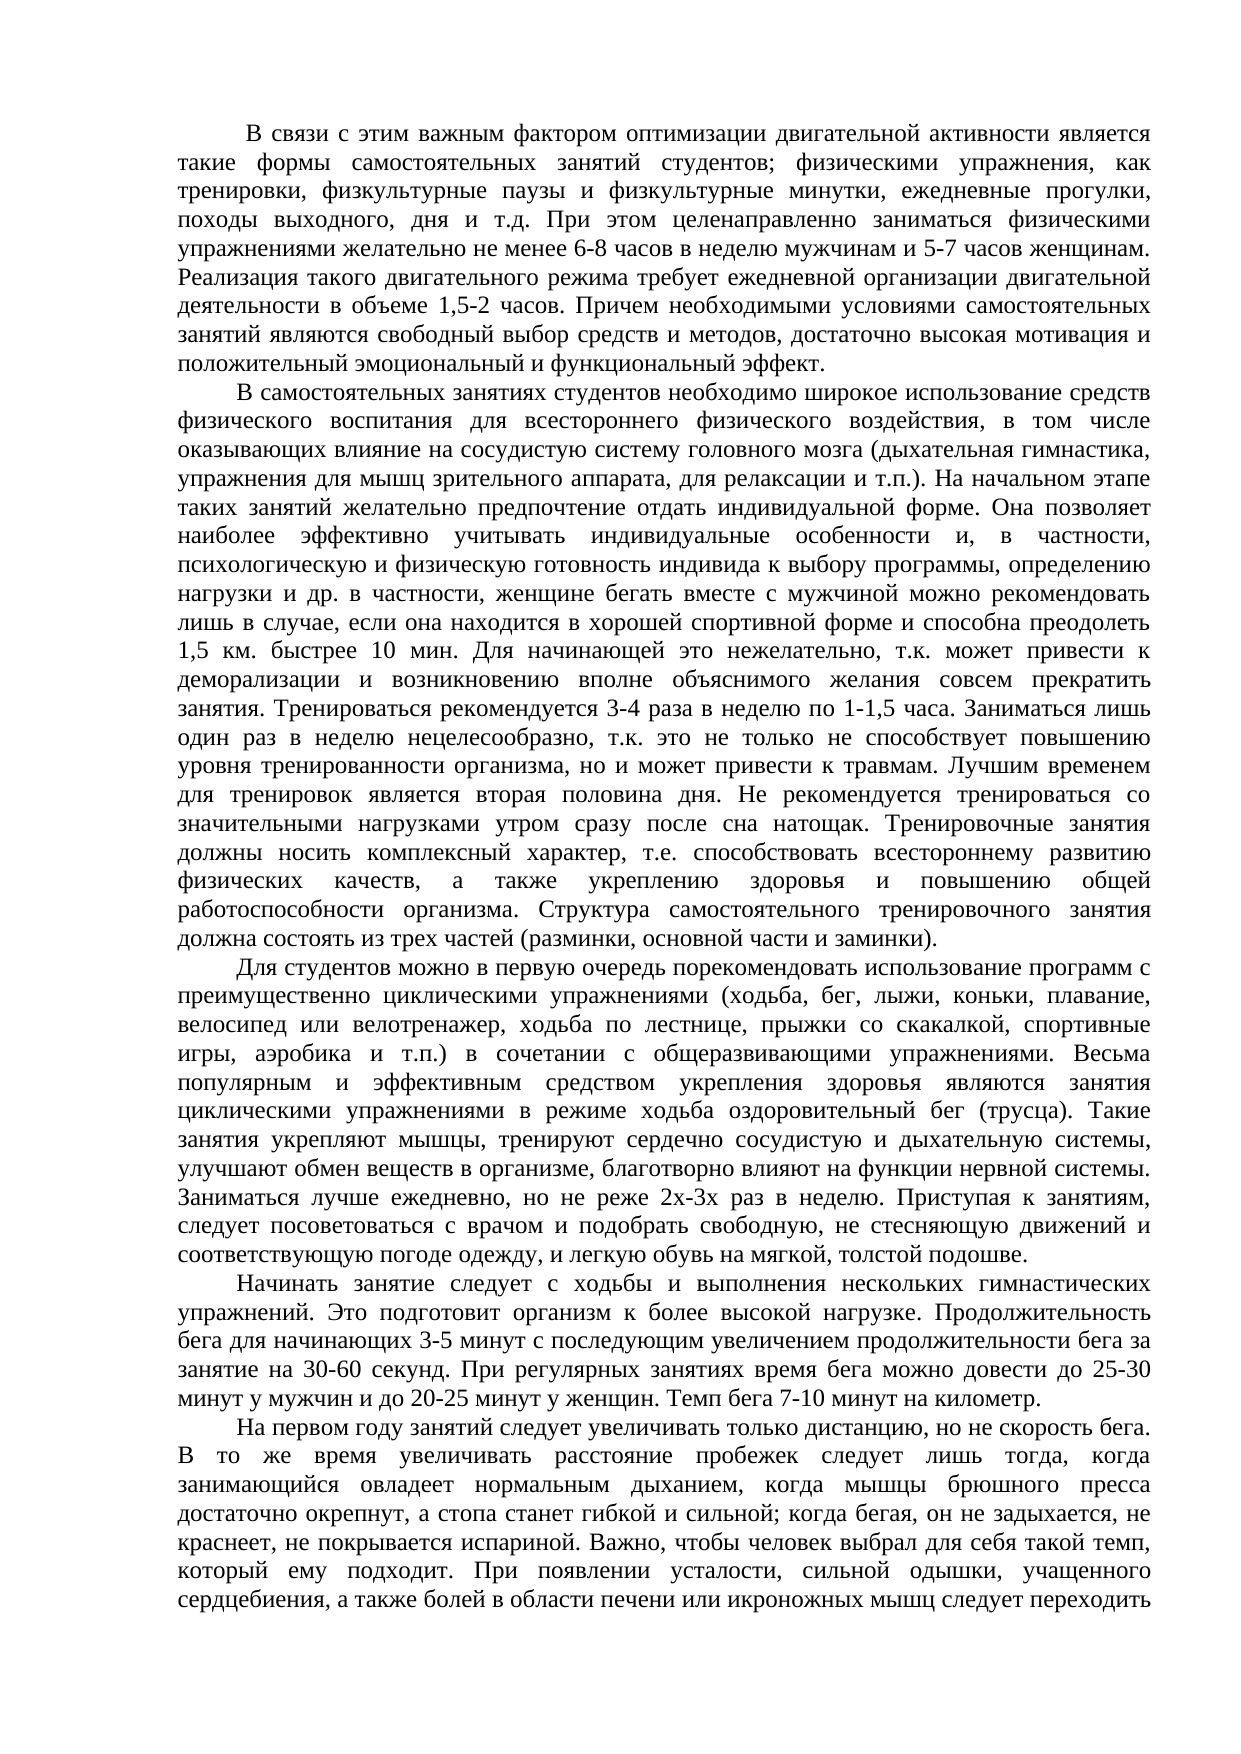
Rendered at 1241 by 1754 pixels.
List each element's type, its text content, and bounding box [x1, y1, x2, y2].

text Для студентов можно в первую очередь порекомендовать использование программ с преимущественно циклическими упражнениями (ходьба, бег, лыжи, коньки, плавание, велосипед или велотренажер, ходьба по лестнице, прыжки со скакалкой, спортивные игры, аэробика и т.п.) в сочетании с общеразвивающими упражнениями. Весьма популярным и эффективным средством укрепления здоровья являются занятия циклическими упражнениями в режиме ходьба оздоровительный бег (трусца). Такие занятия укрепляют мышцы, тренируют сердечно сосудистую и дыхательную системы, улучшают обмен веществ в организме, благотворно влияют на функции нервной системы. Заниматься лучше ежедневно, но не реже 2х-3х раз в неделю. Приступая к занятиям, следует посоветоваться с врачом и подобрать свободную, не стесняющую движений и соответствующую погоде одежду, и легкую обувь на мягкой, толстой подошве. [177, 952, 1152, 1268]
text В самостоятельных занятиях студентов необходимо широкое использование средств физического воспитания для всестороннего физического воздействия, в том числе оказывающих влияние на сосудистую систему головного мозга (дыхательная гимнастика, упражнения для мышц зрительного аппарата, для релаксации и т.п.). На начальном этапе таких занятий желательно предпочтение отдать индивидуальной форме. Она позволяет наиболее эффективно учитывать индивидуальные особенности и, в частности, психологическую и физическую готовность индивида к выбору программы, определению нагрузки и др. в частности, женщине бегать вместе с мужчиной можно рекомендовать лишь в случае, если она находится в хорошей спортивной форме и способна преодолеть 1,5 км. быстрее 10 мин. Для начинающей это нежелательно, т.к. может привести к деморализации и возникновению вполне объяснимого желания совсем прекратить занятия. Тренироваться рекомендуется 3-4 раза в неделю по 1-1,5 часа. Заниматься лишь один раз в неделю нецелесообразно, т.к. это не только не способствует повышению уровня тренированности организма, но и может привести к травмам. Лучшим временем для тренировок является вторая половина дня. Не рекомендуется тренироваться со значительными нагрузками утром сразу после сна натощак. Тренировочные занятия должны носить комплексный характер, т.е. способствовать всестороннему развитию физических качеств, а также укреплению здоровья и повышению общей работоспособности организма. Структура самостоятельного тренировочного занятия должна состоять из трех частей (разминки, основной части и заминки). [177, 377, 1152, 952]
text Начинать занятие следует с ходьбы и выполнения нескольких гимнастических упражнений. Это подготовит организм к более высокой нагрузке. Продолжительность бега для начинающих 3-5 минут с последующим увеличением продолжительности бега за занятие на 30-60 секунд. При регулярных занятиях время бега можно довести до 25-30 минут у мужчин и до 20-25 минут у женщин. Темп бега 7-10 минут на километр. [177, 1268, 1152, 1412]
text В связи с этим важным фактором оптимизации двигательной активности является такие формы самостоятельных занятий студентов; физическими упражнения, как тренировки, физкультурные паузы и физкультурные минутки, ежедневные прогулки, походы выходного, дня и т.д. При этом целенаправленно заниматься физическими упражнениями желательно не менее 6-8 часов в неделю мужчинам и 5-7 часов женщинам. Реализация такого двигательного режима требует ежедневной организации двигательной деятельности в объеме 1,5-2 часов. Причем необходимыми условиями самостоятельных занятий являются свободный выбор средств и методов, достаточно высокая мотивация и положительный эмоциональный и функциональный эффект. [177, 118, 1152, 377]
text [177, 1412, 1152, 1613]
